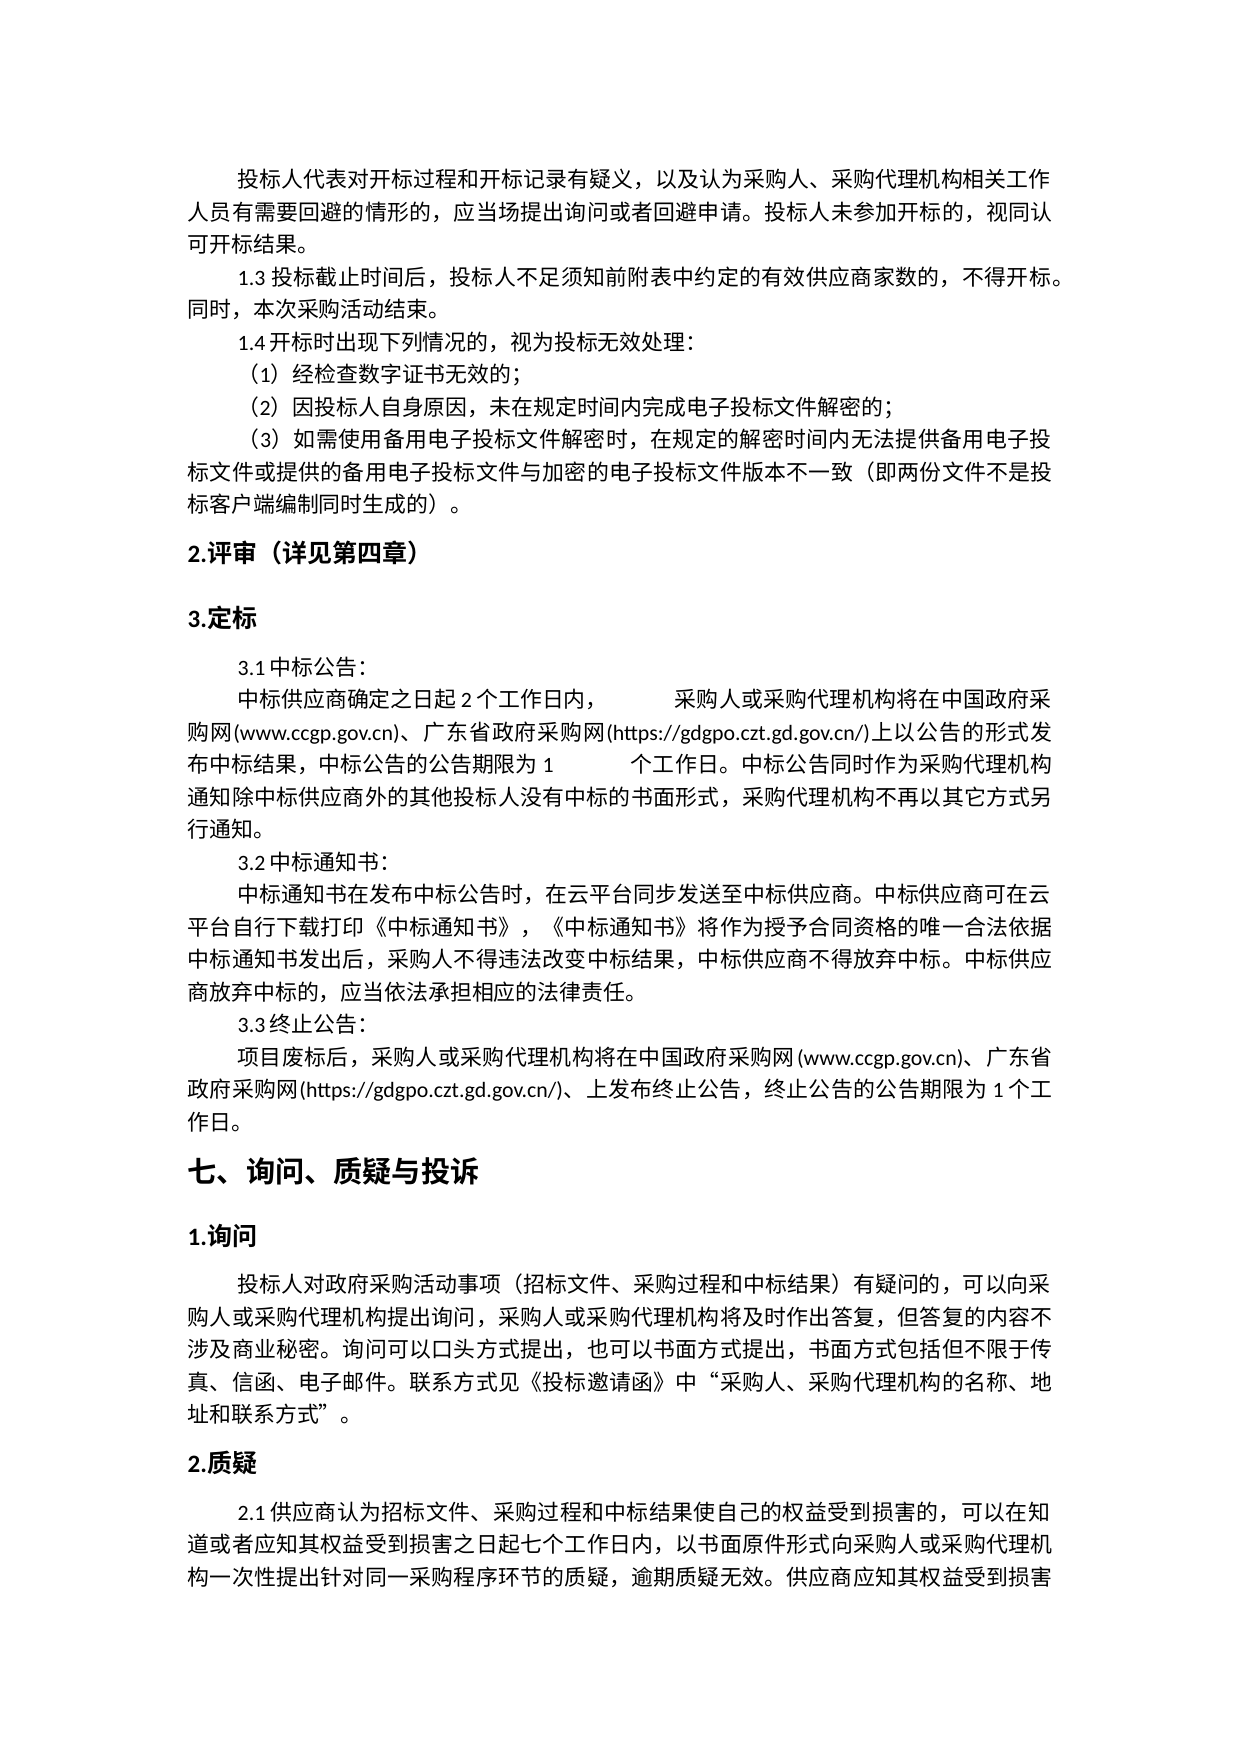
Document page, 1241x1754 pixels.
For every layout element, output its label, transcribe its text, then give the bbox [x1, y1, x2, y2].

text （1）经检查数字证书无效的； [187, 357, 1053, 389]
text 七、询问、质疑与投诉 [187, 1137, 1053, 1202]
text 2.评审（详见第四章） [187, 519, 1053, 584]
text 中标通知书在发布中标公告时，在云平台同步发送至中标供应商。中标供应商可在云平台自行下载打印《中标通知书》，《中标通知书》将作为授予合同资格的唯一合法依据。中标通知书发出后，采购人不得违法改变中标结果，中标供应商不得放弃中标。中标供应商放弃中标的，应当依法承担相应的法律责任。 [187, 877, 1053, 1007]
text 3.2中标通知书： [187, 844, 1053, 877]
text 投标人代表对开标过程和开标记录有疑义，以及认为采购人、采购代理机构相关工作人员有需要回避的情形的，应当场提出询问或者回避申请。投标人未参加开标的，视同认可开标结果。 [187, 162, 1053, 259]
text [187, 1494, 1053, 1592]
text （3）如需使用备用电子投标文件解密时，在规定的解密时间内无法提供备用电子投标文件或提供的备用电子投标文件与加密的电子投标文件版本不一致（即两份文件不是投标客户端编制同时生成的）。 [187, 422, 1053, 519]
text 3.3终止公告： [187, 1007, 1053, 1039]
text 中标供应商确定之日起2个工作日内， 采购人或采购代理机构将在中国政府采购网(www.ccgp.gov.cn)、广东省政府采购网(https://gdgpo.czt.gd.gov.cn/)上以公告的形式发布中标结果，中标公告的公告期限为 1 个工作日。中标公告同时作为采购代理机构通知除中标供应商外的其他投标人没有中标的书面形式，采购代理机构不再以其它方式另行通知。 [187, 682, 1053, 844]
text （2）因投标人自身原因，未在规定时间内完成电子投标文件解密的； [187, 389, 1053, 422]
text 投标人对政府采购活动事项（招标文件、采购过程和中标结果）有疑问的，可以向采购人或采购代理机构提出询问，采购人或采购代理机构将及时作出答复，但答复的内容不涉及商业秘密。询问可以口头方式提出，也可以书面方式提出，书面方式包括但不限于传真、信函、电子邮件。联系方式见《投标邀请函》中“采购人、采购代理机构的名称、地址和联系方式”。 [187, 1267, 1053, 1429]
text 3.定标 [187, 584, 1053, 649]
text 1.询问 [187, 1202, 1053, 1267]
text 1.4开标时出现下列情况的，视为投标无效处理： [187, 324, 1053, 357]
text 1.3 投标截止时间后，投标人不足须知前附表中约定的有效供应商家数的，不得开标。同时，本次采购活动结束。 [187, 259, 1053, 324]
text 3.1中标公告： [187, 649, 1053, 682]
text 项目废标后，采购人或采购代理机构将在中国政府采购网(www.ccgp.gov.cn)、广东省政府采购网(https://gdgpo.czt.gd.gov.cn/)、上发布终止公告，终止公告的公告期限为1个工作日。 [187, 1039, 1053, 1137]
text 2.质疑 [187, 1429, 1053, 1494]
